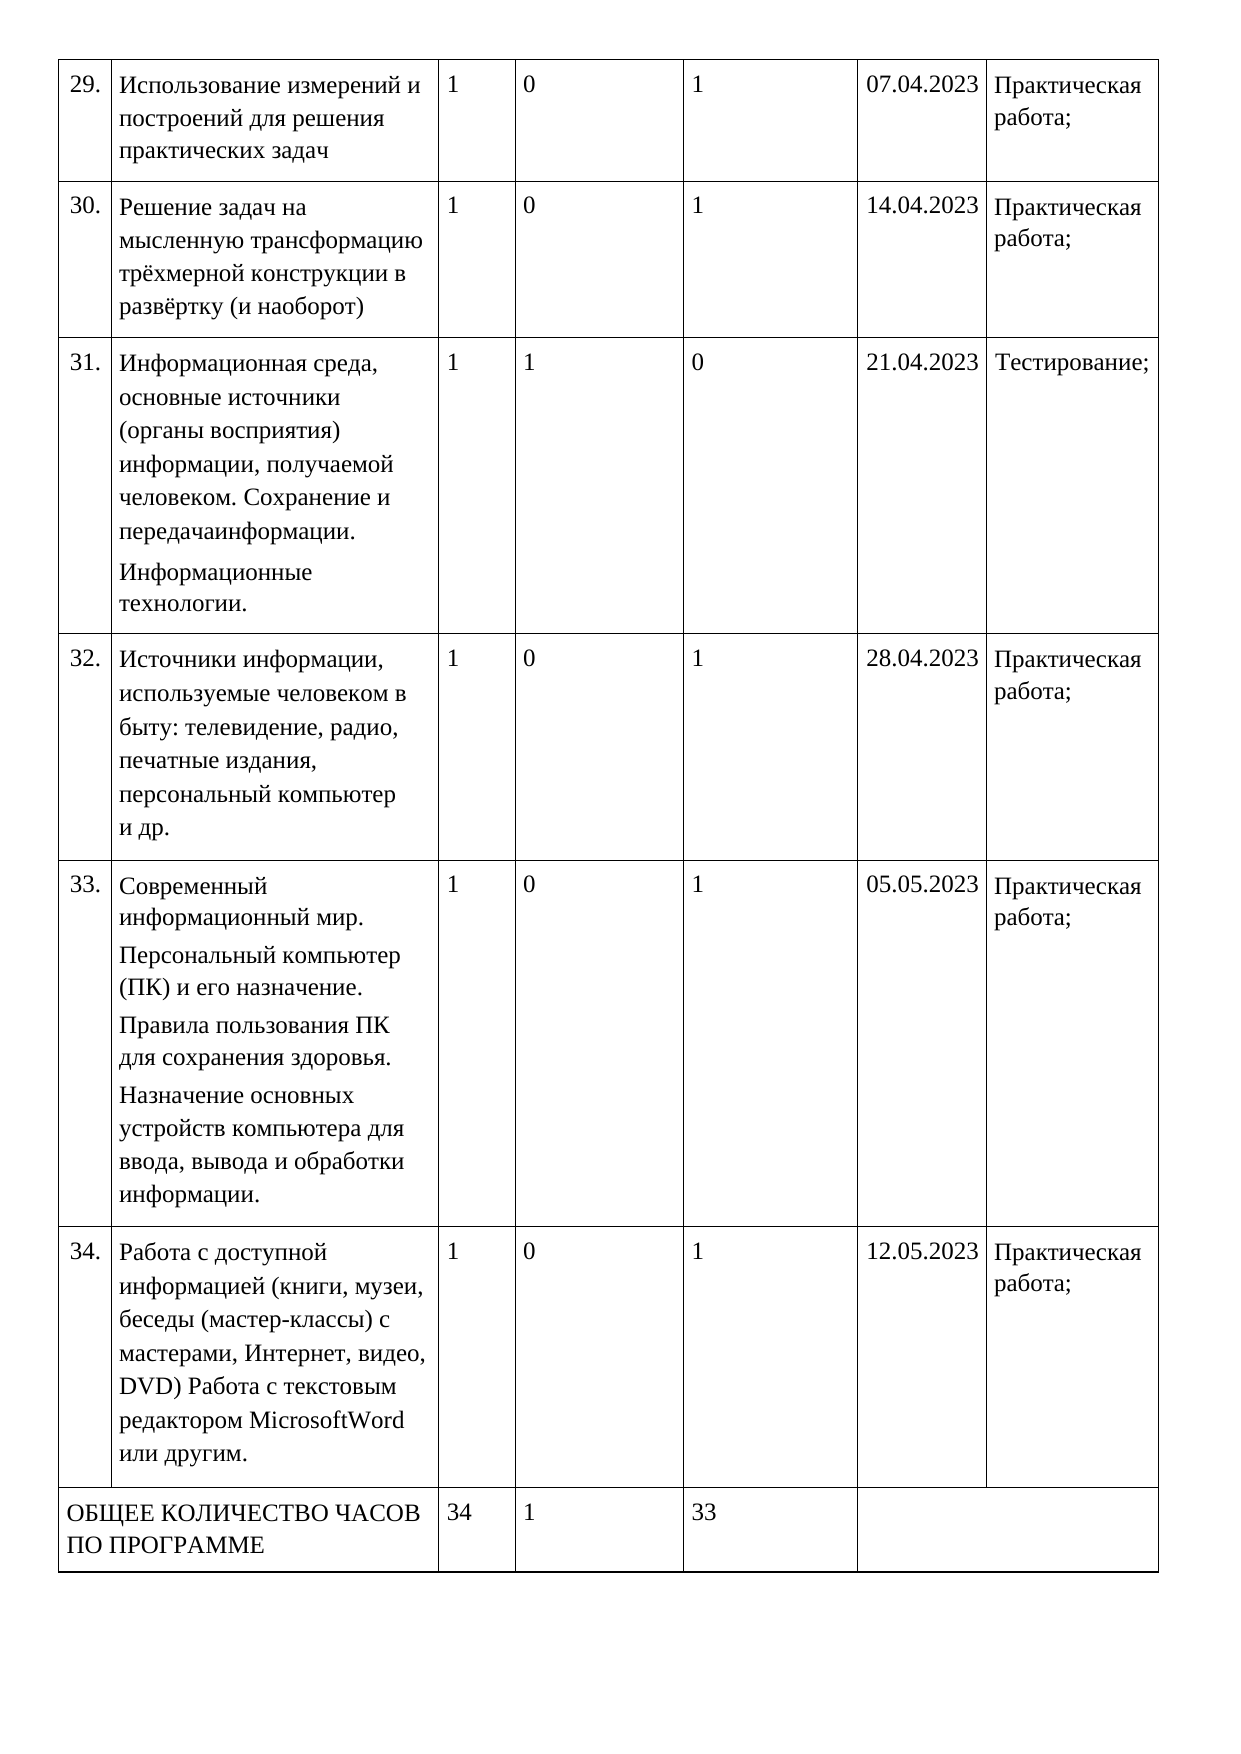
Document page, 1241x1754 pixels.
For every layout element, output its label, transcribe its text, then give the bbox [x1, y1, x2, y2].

table_cell 1 [439, 1227, 515, 1487]
table_cell 1 [439, 634, 515, 859]
table_cell 1 [439, 861, 515, 1226]
table_cell 30. [59, 182, 111, 337]
table_cell 1 [439, 182, 515, 337]
table_cell Работа с доступной информацией (книги, музеи, беседы (мастер-классы) с мастерами, Интернет, видео, DVD) Работа с текстовым редактором MicrosoftWord или другим. [112, 1227, 438, 1487]
table_header 0 [516, 60, 683, 181]
table_cell 1 [684, 182, 857, 337]
table_cell 33 [684, 1488, 857, 1571]
table_header 1 [684, 60, 857, 181]
table_cell 28.04.2023 [858, 634, 986, 859]
table_cell Решение задач на мысленную трансформацию трёхмерной конструкции в развёртку (и наоборот) [112, 182, 438, 337]
table_cell 34. [59, 1227, 111, 1487]
table_cell 32. [59, 634, 111, 859]
table_cell Тестирование; [987, 338, 1158, 633]
table_cell 12.05.2023 [858, 1227, 986, 1487]
table_cell [858, 1488, 1158, 1571]
table_header 07.04.2023 [858, 60, 986, 181]
table_cell 1 [516, 1488, 683, 1571]
table_cell 0 [516, 634, 683, 859]
table_header Практическая работа; [987, 60, 1158, 181]
table_cell 33. [59, 861, 111, 1226]
table_cell Источники информации, используемые человеком в быту: телевидение, радио, печатные издания, персональный компьютер и др. [112, 634, 438, 859]
table_cell 1 [516, 338, 683, 633]
table_header 1 [439, 60, 515, 181]
table_cell Практическая работа; [987, 182, 1158, 337]
table_header 29. [59, 60, 111, 181]
table_cell 1 [684, 634, 857, 859]
table_cell 0 [516, 861, 683, 1226]
table_cell 1 [684, 1227, 857, 1487]
table_cell 05.05.2023 [858, 861, 986, 1226]
table_header Использование измерений и построений для решения практических задач [112, 60, 438, 181]
table_cell Практическая работа; [987, 861, 1158, 1226]
table_cell Практическая работа; [987, 634, 1158, 859]
table_cell 31. [59, 338, 111, 633]
table_cell Современный информационный мир. Персональный компьютер (ПК) и его назначение. Правила пользования ПК для сохранения здоровья. Назначение основных устройств компьютера для ввода, вывода и обработки информации. [112, 861, 438, 1226]
table_cell ОБЩЕЕ КОЛИЧЕСТВО ЧАСОВ ПО ПРОГРАММЕ [59, 1488, 438, 1571]
table_cell Практическая работа; [987, 1227, 1158, 1487]
table_cell 0 [516, 182, 683, 337]
table_cell 34 [439, 1488, 515, 1571]
table_cell 0 [684, 338, 857, 633]
table_cell 21.04.2023 [858, 338, 986, 633]
table_cell 0 [516, 1227, 683, 1487]
table_cell 1 [684, 861, 857, 1226]
table_cell 1 [439, 338, 515, 633]
table_cell Информационная среда, основные источники (органы восприятия) информации, получаемой человеком. Сохранение и передачаинформации. Информационные технологии. [112, 338, 438, 633]
table_cell 14.04.2023 [858, 182, 986, 337]
